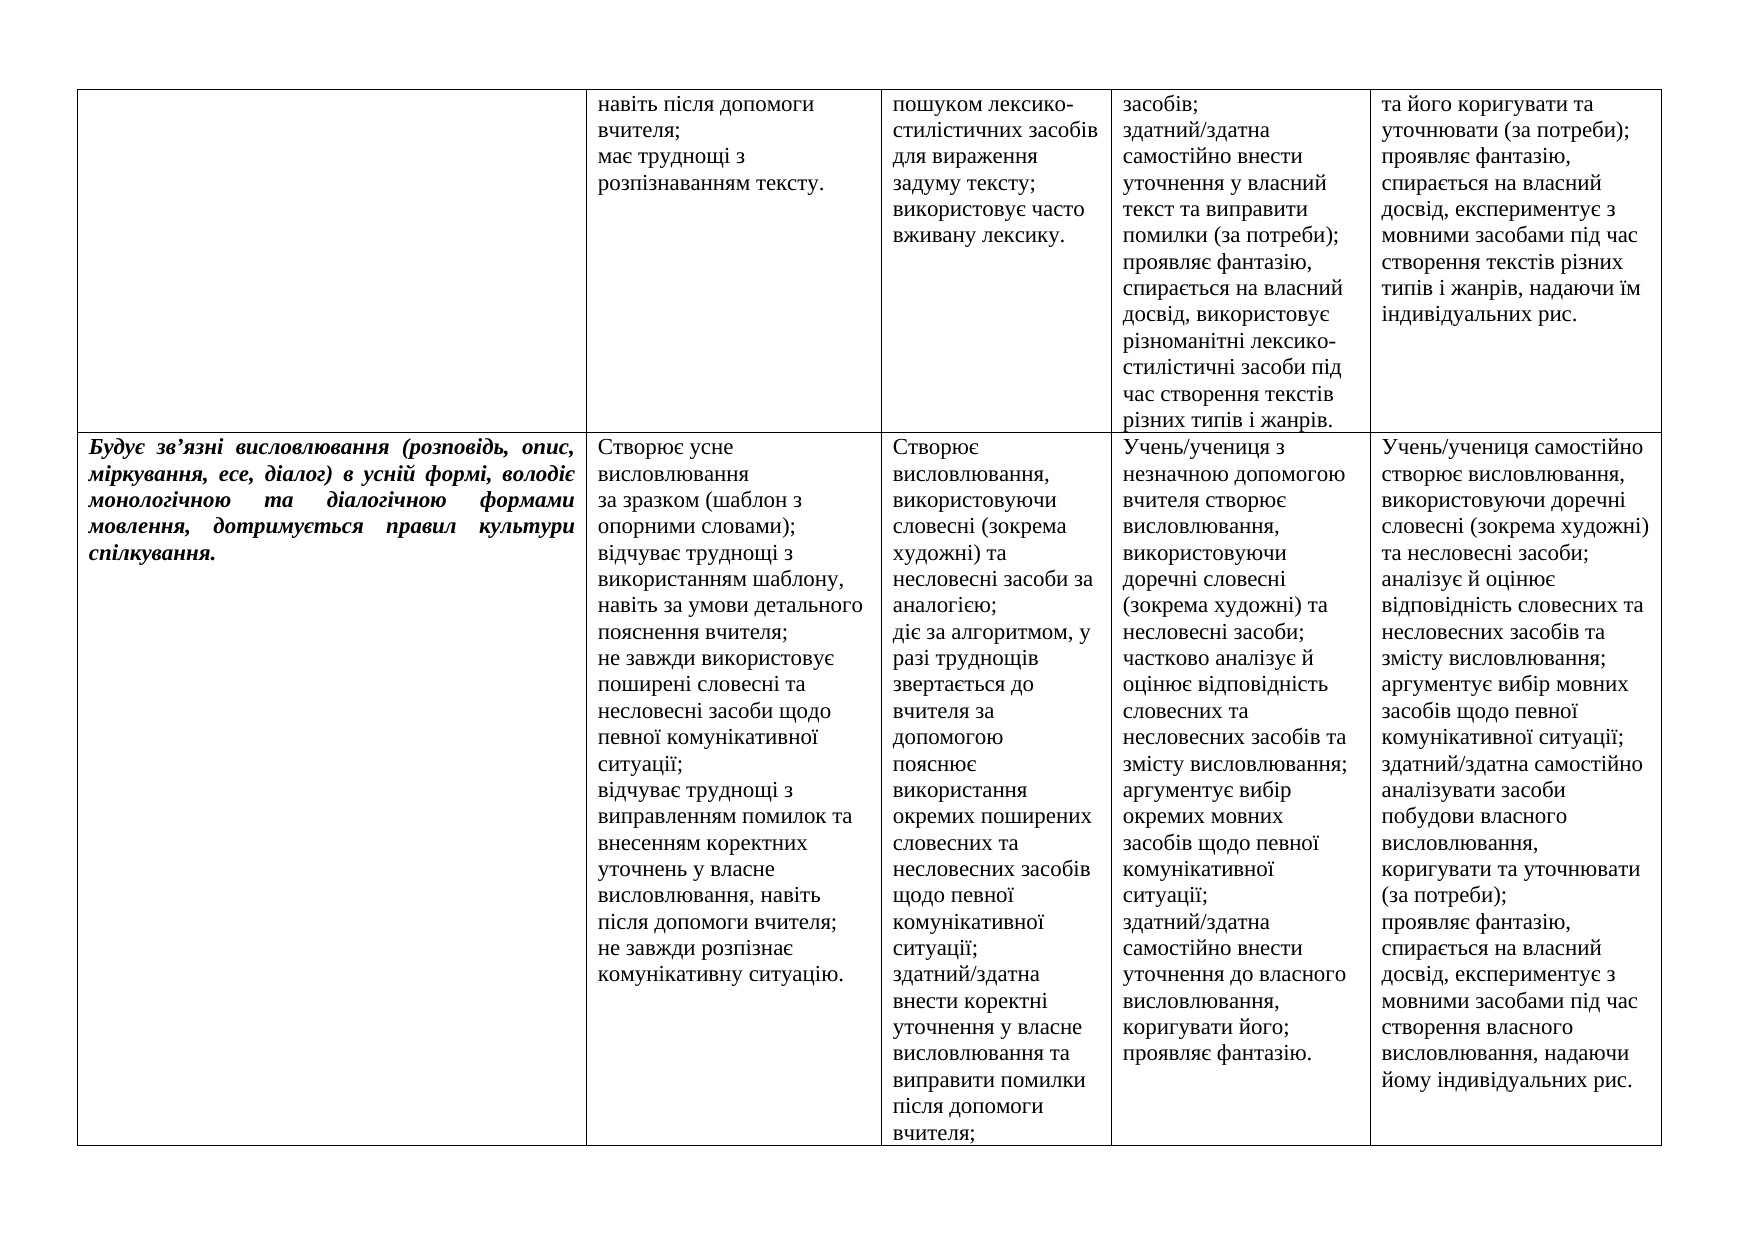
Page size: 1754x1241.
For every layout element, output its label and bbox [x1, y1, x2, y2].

table_cell [587, 90, 881, 432]
table_cell [882, 433, 1111, 1145]
table_cell [1371, 90, 1661, 432]
table_cell [78, 433, 586, 1145]
table_cell [78, 90, 586, 432]
table_cell [882, 90, 1111, 432]
table_cell [1112, 90, 1370, 432]
table_cell [1112, 433, 1370, 1145]
table_cell [587, 433, 881, 1145]
table_cell [1371, 433, 1661, 1145]
